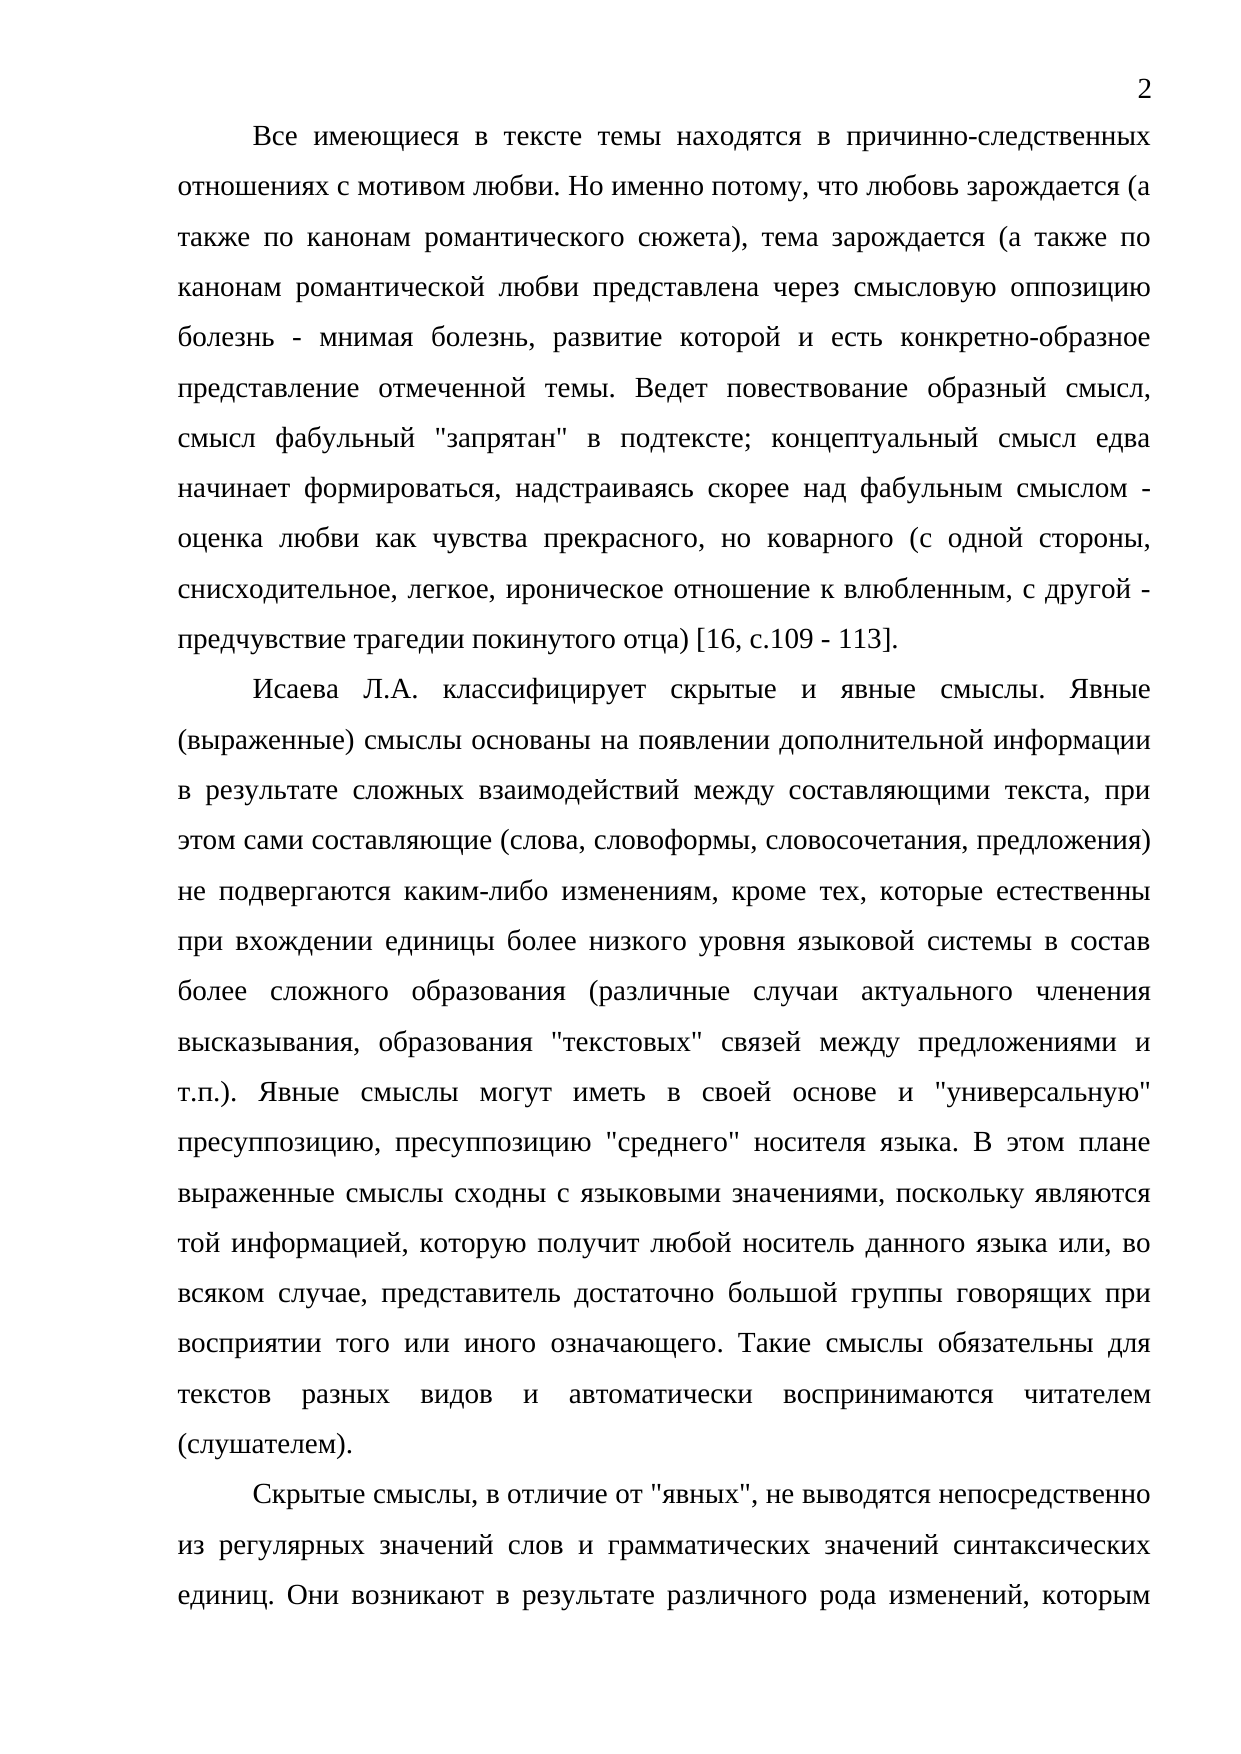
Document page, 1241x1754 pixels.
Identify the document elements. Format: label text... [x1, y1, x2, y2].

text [177, 1477, 1152, 1611]
text Исаева Л.А. классифицирует скрытые и явные смыслы. Явные (выраженные) смыслы основаны на появлении дополнительной информации в результате сложных взаимодействий между составляющими текста, при этом сами составляющие (слова, словоформы, словосочетания, предложения) не подвергаются каким-либо изменениям, кроме тех, которые естественны при вхождении единицы более низкого уровня языковой системы в состав более сложного образования (различные случаи актуального членения высказывания, образования "текстовых" связей между предложениями и т.п.). Явные смыслы могут иметь в своей основе и "универсальную" пресуппозицию, пресуппозицию "среднего" носителя языка. В этом плане выраженные смыслы сходны с языковыми значениями, поскольку являются той информацией, которую получит любой носитель данного языка или, во всяком случае, представитель достаточно большой группы говорящих при восприятии того или иного означающего. Такие смыслы обязательны для текстов разных видов и автоматически воспринимаются читателем (слушателем). [177, 672, 1152, 1460]
text Все имеющиеся в тексте темы находятся в причинно-следственных отношениях с мотивом любви. Но именно потому, что любовь зарождается (а также по канонам романтического сюжета), тема зарождается (а также по канонам романтической любви представлена через смысловую оппозицию болезнь - мнимая болезнь, развитие которой и есть конкретно-образное представление отмеченной темы. Ведет повествование образный смысл, смысл фабульный "запрятан" в подтексте; концептуальный смысл едва начинает формироваться, надстраиваясь скорее над фабульным смыслом - оценка любви как чувства прекрасного, но коварного (с одной стороны, снисходительное, легкое, ироническое отношение к влюбленным, с другой - предчувствие трагедии покинутого отца) [16, с.109 - 113]. [177, 118, 1152, 655]
